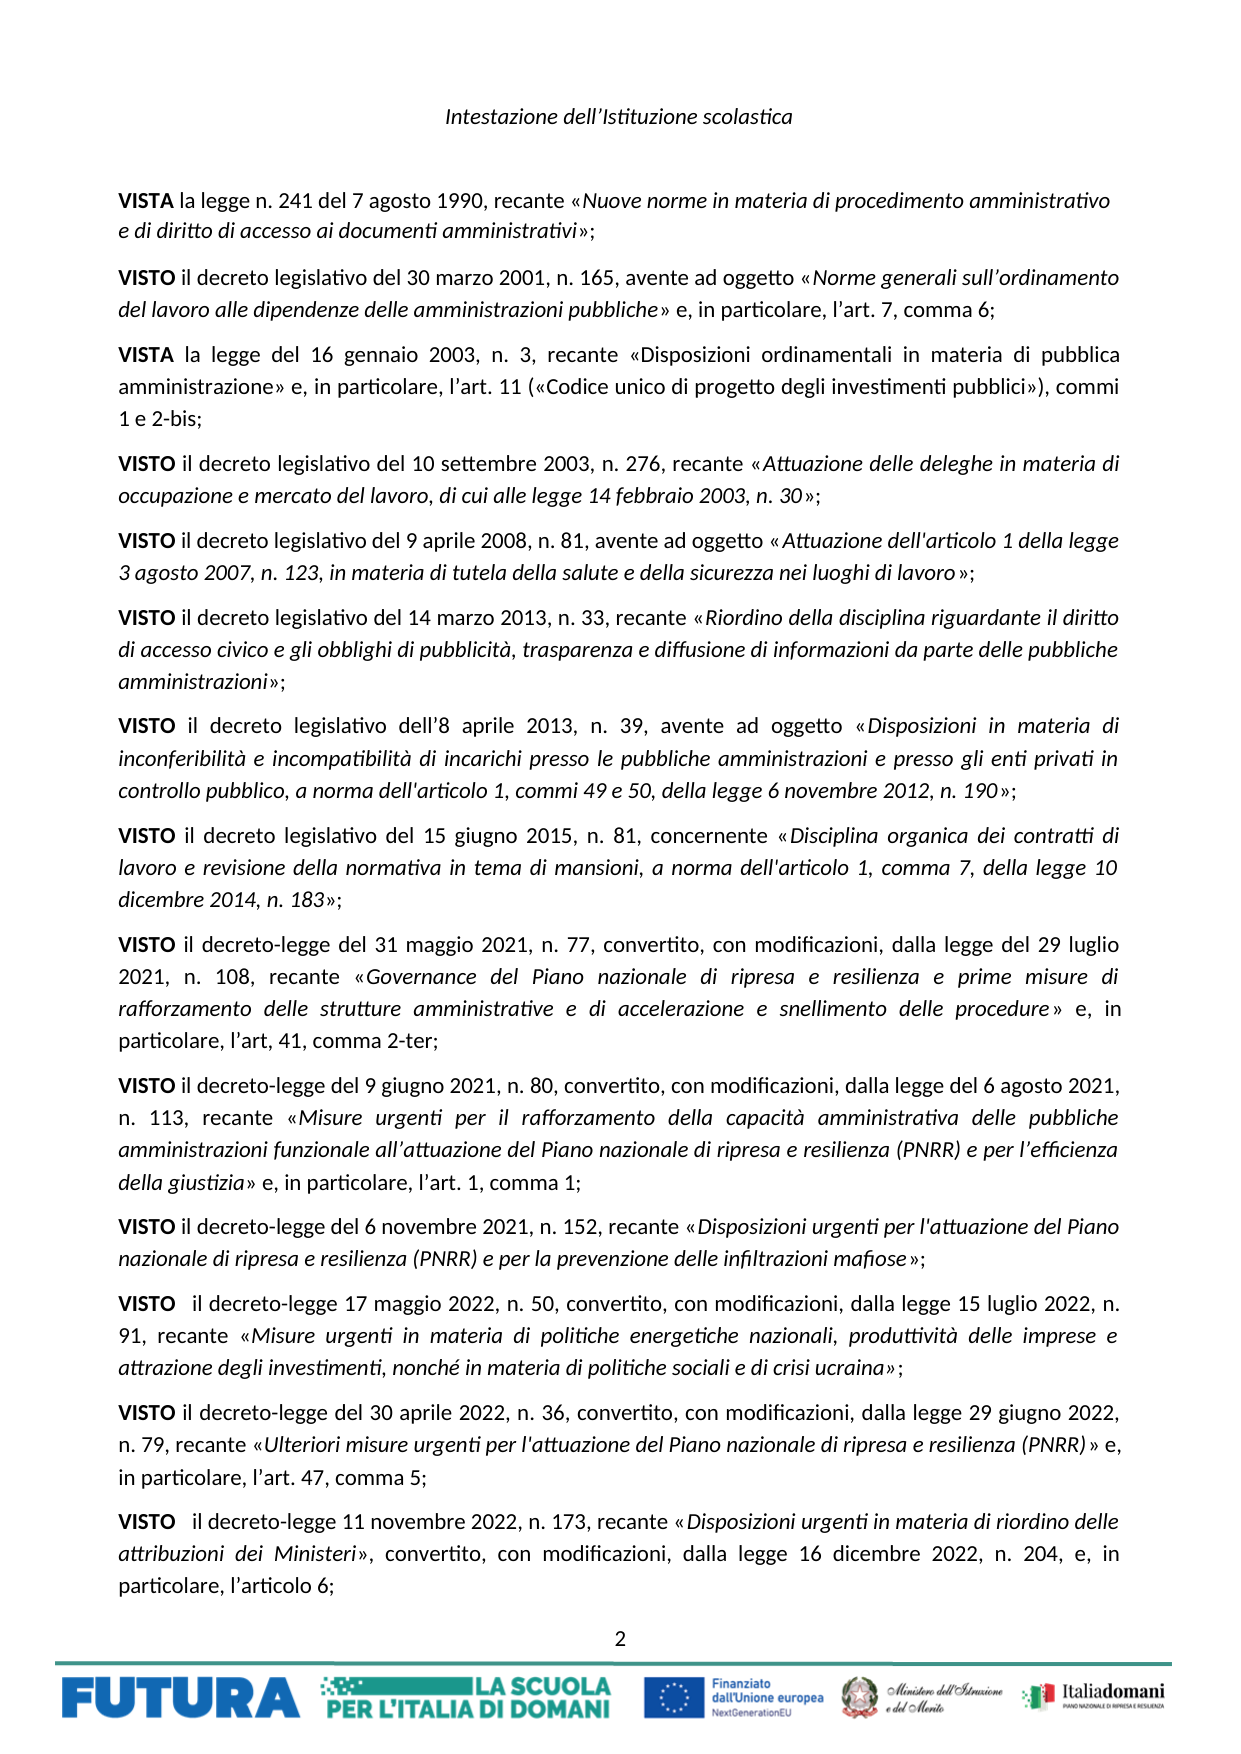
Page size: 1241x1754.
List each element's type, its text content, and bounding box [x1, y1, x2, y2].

text VISTO il decreto legislativo del 9 aprile 2008, n. 81, avente ad oggetto «Attuazione dell'articolo 1 della legge 3 agosto 2007, n. 123, in materia di tutela della salute e della sicurezza nei luoghi di lavoro»; [118, 526, 1122, 586]
text VISTO il decreto-legge del 6 novembre 2021, n. 152, recante «Disposizioni urgenti per l'attuazione del Piano nazionale di ripresa e resilienza (PNRR) e per la prevenzione delle infiltrazioni mafiose»; [118, 1212, 1122, 1272]
picture [31, 1659, 1213, 1727]
text VISTO il decreto-legge del 30 aprile 2022, n. 36, convertito, con modificazioni, dalla legge 29 giugno 2022, n. 79, recante «Ulteriori misure urgenti per l'attuazione del Piano nazionale di ripresa e resilienza (PNRR)» e, in particolare, l’art. 47, comma 5; [118, 1398, 1122, 1491]
text VISTO il decreto legislativo del 10 settembre 2003, n. 276, recante «Attuazione delle deleghe in materia di occupazione e mercato del lavoro, di cui alle legge 14 febbraio 2003, n. 30»; [118, 449, 1122, 509]
text VISTO il decreto-legge del 9 giugno 2021, n. 80, convertito, con modificazioni, dalla legge del 6 agosto 2021, n. 113, recante «Misure urgenti per il rafforzamento della capacità amministrativa delle pubbliche amministrazioni funzionale all’attuazione del Piano nazionale di ripresa e resilienza (PNRR) e per l’efficienza della giustizia» e, in particolare, l’art. 1, comma 1; [118, 1071, 1122, 1196]
text VISTO il decreto-legge del 31 maggio 2021, n. 77, convertito, con modificazioni, dalla legge del 29 luglio 2021, n. 108, recante «Governance del Piano nazionale di ripresa e resilienza e prime misure di rafforzamento delle strutture amministrative e di accelerazione e snellimento delle procedure» e, in particolare, l’art, 41, comma 2-ter; [118, 930, 1122, 1054]
text VISTO il decreto-legge 17 maggio 2022, n. 50, convertito, con modificazioni, dalla legge 15 luglio 2022, n. 91, recante «Misure urgenti in materia di politiche energetiche nazionali, produttività delle imprese e attrazione degli investimenti, nonché in materia di politiche sociali e di crisi ucraina»; [118, 1289, 1122, 1382]
text VISTA la legge n. 241 del 7 agosto 1990, recante «Nuove norme in materia di procedimento amministrativo e di diritto di accesso ai documenti amministrativi»; [118, 186, 1122, 244]
text VISTO il decreto-legge 11 novembre 2022, n. 173, recante «Disposizioni urgenti in materia di riordino delle attribuzioni dei Ministeri», convertito, con modificazioni, dalla legge 16 dicembre 2022, n. 204, e, in particolare, l’articolo 6; [118, 1507, 1122, 1600]
text VISTO il decreto legislativo del 30 marzo 2001, n. 165, avente ad oggetto «Norme generali sull’ordinamento del lavoro alle dipendenze delle amministrazioni pubbliche» e, in particolare, l’art. 7, comma 6; [118, 263, 1122, 323]
text VISTO il decreto legislativo del 15 giugno 2015, n. 81, concernente «Disciplina organica dei contratti di lavoro e revisione della normativa in tema di mansioni, a norma dell'articolo 1, comma 7, della legge 10 dicembre 2014, n. 183»; [118, 821, 1122, 913]
text VISTO il decreto legislativo dell’8 aprile 2013, n. 39, avente ad oggetto «Disposizioni in materia di inconferibilità e incompatibilità di incarichi presso le pubbliche amministrazioni e presso gli enti privati in controllo pubblico, a norma dell'articolo 1, commi 49 e 50, della legge 6 novembre 2012, n. 190»; [118, 712, 1122, 804]
text VISTA la legge del 16 gennaio 2003, n. 3, recante «Disposizioni ordinamentali in materia di pubblica amministrazione» e, in particolare, l’art. 11 («Codice unico di progetto degli investimenti pubblici»), commi 1 e 2-bis; [118, 340, 1122, 432]
text VISTO il decreto legislativo del 14 marzo 2013, n. 33, recante «Riordino della disciplina riguardante il diritto di accesso civico e gli obblighi di pubblicità, trasparenza e diffusione di informazioni da parte delle pubbliche amministrazioni»; [118, 603, 1122, 695]
